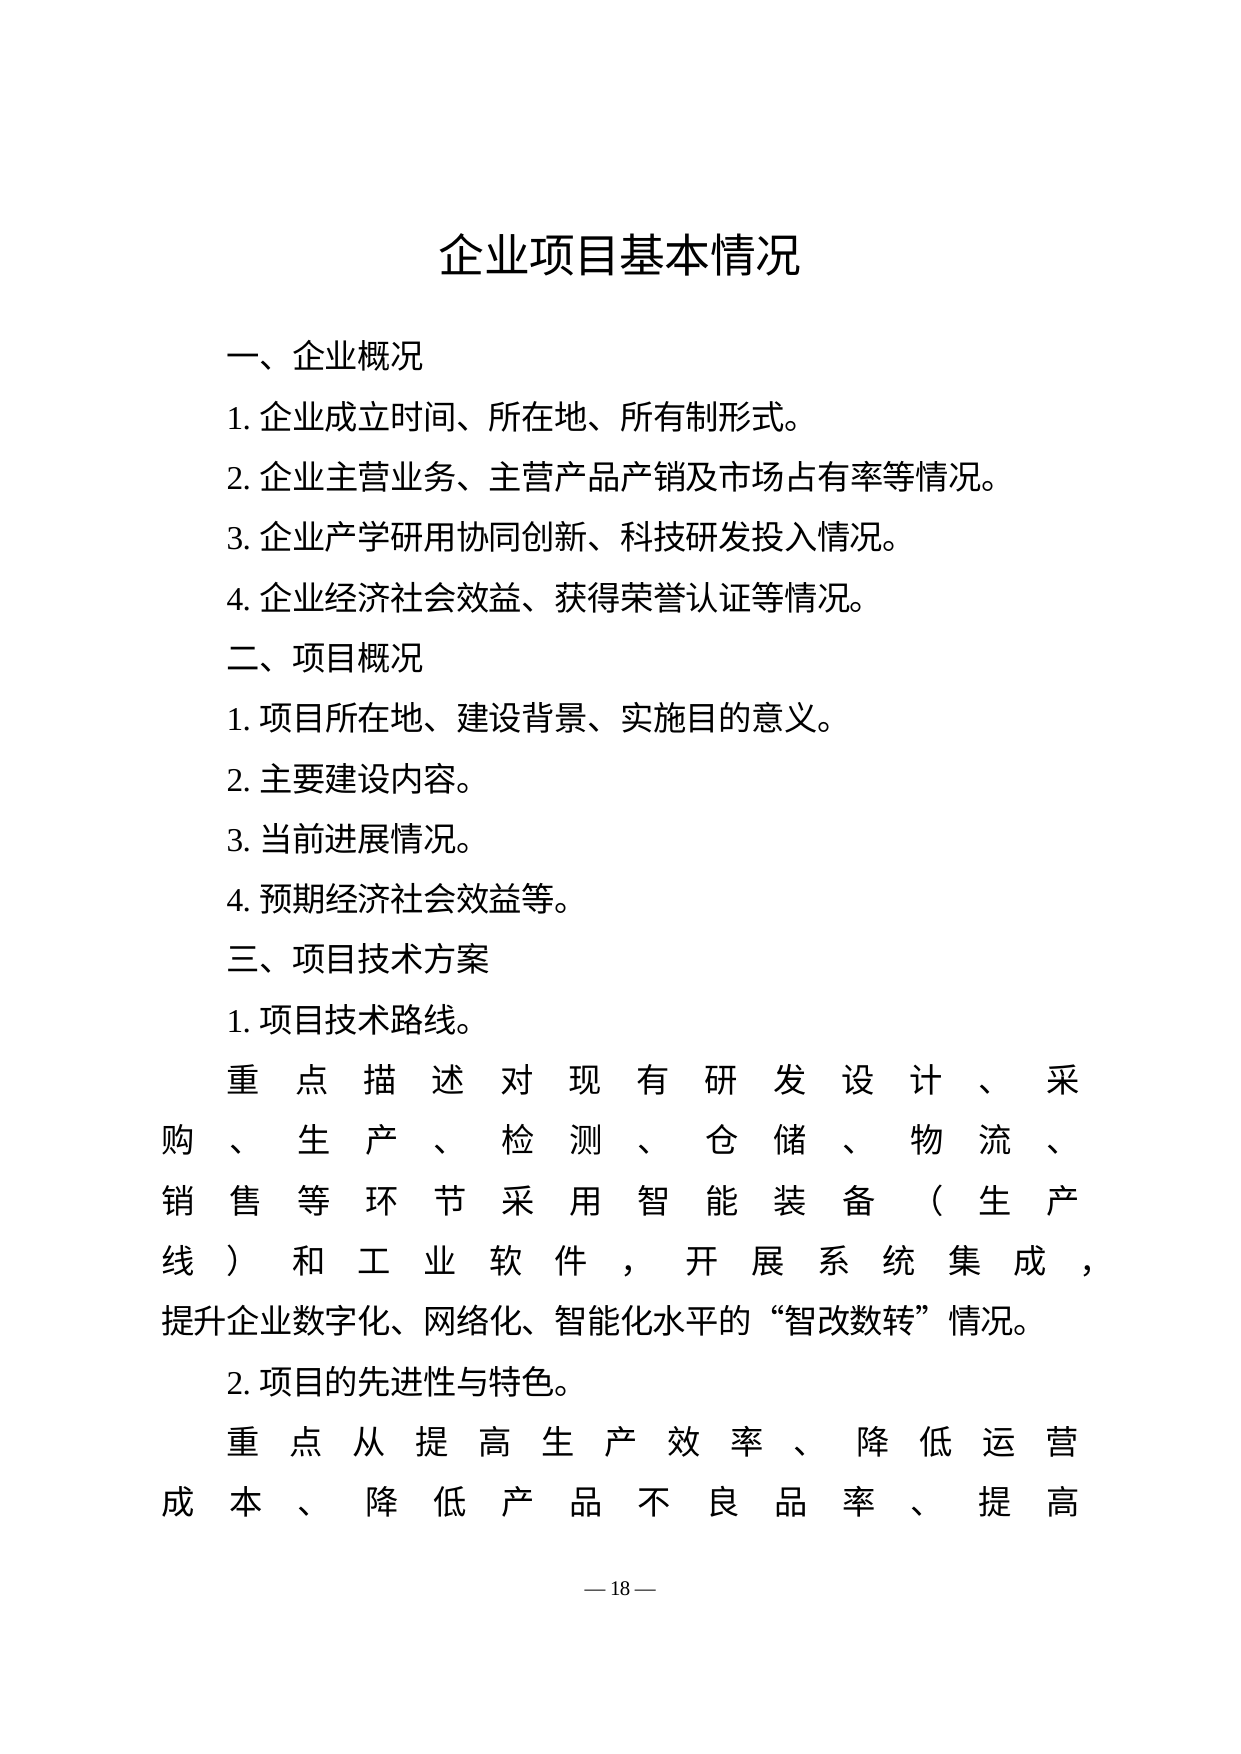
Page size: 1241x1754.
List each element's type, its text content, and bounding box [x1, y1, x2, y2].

text 一、企业概况 [161, 324, 1079, 384]
text 4.预期经济社会效益等。 [161, 867, 1079, 927]
text 3.企业产学研用协同创新、科技研发投入情况。 [161, 505, 1079, 565]
text 1.企业成立时间、所在地、所有制形式。 [161, 384, 1079, 445]
text 企业项目基本情况 [161, 219, 1079, 286]
text 2.主要建设内容。 [204, 746, 1079, 807]
text 三、项目技术方案 [161, 927, 1079, 987]
text 3.当前进展情况。 [161, 807, 1079, 867]
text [161, 1410, 1079, 1530]
text 二、项目概况 [161, 626, 1079, 686]
text 4.企业经济社会效益、获得荣誉认证等情况。 [161, 565, 1079, 626]
text 2.企业主营业务、主营产品产销及市场占有率等情况。 [161, 445, 1079, 505]
text 重点描述对现有研发设计、采购、生产、检测、仓储、物流、销售等环节采用智能装备（生产线）和工业软件，开展系统集成，提升企业数字化、网络化、智能化水平的“智改数转”情况。 [161, 1048, 1079, 1349]
text 1.项目所在地、建设背景、实施目的意义。 [161, 686, 1079, 746]
text 1.项目技术路线。 [161, 987, 1079, 1048]
text 2.项目的先进性与特色。 [161, 1349, 1079, 1410]
